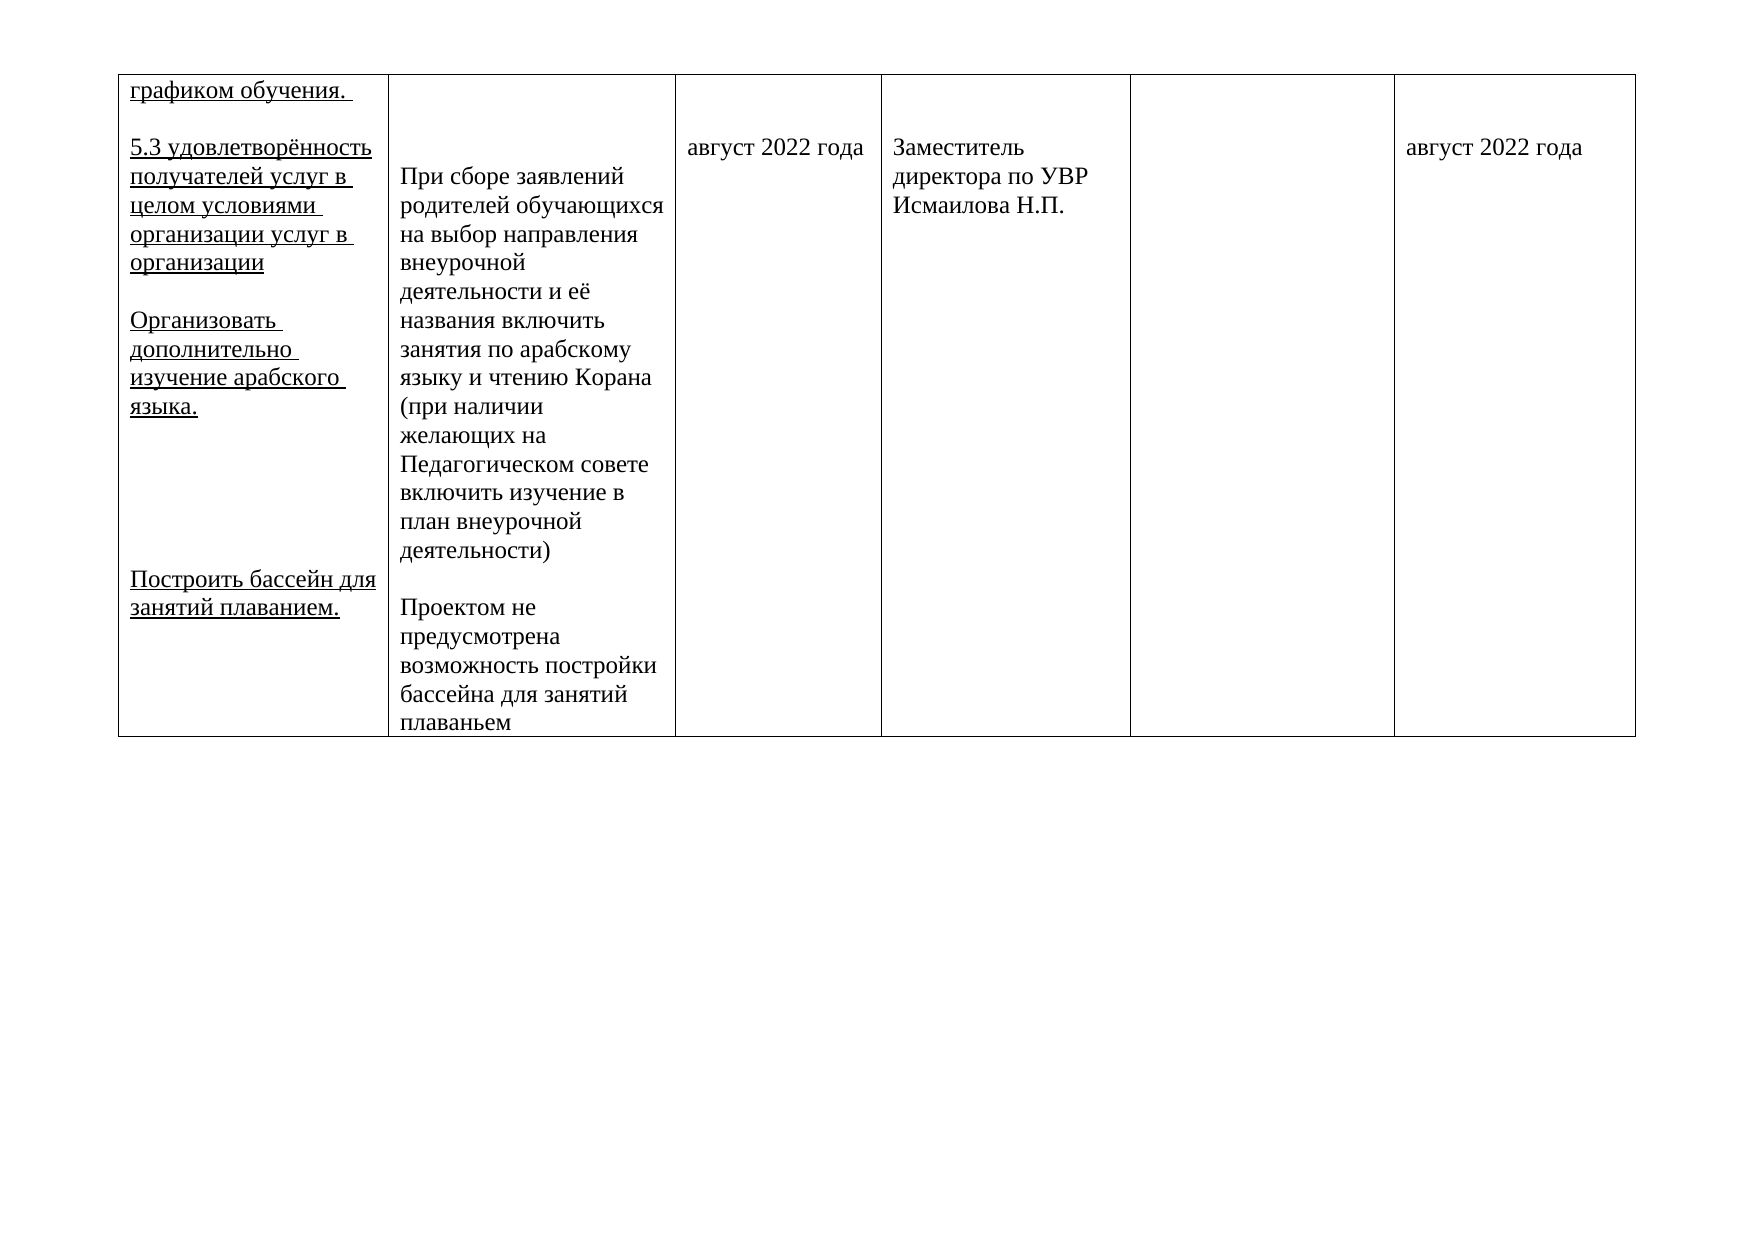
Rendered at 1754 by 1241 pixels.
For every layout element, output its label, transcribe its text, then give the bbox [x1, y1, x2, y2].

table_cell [882, 75, 1130, 736]
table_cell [119, 75, 388, 736]
table_cell август 2022 года [1395, 75, 1635, 736]
table_cell август 2022 года [676, 75, 881, 736]
table_cell [1131, 75, 1394, 736]
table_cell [389, 75, 675, 736]
